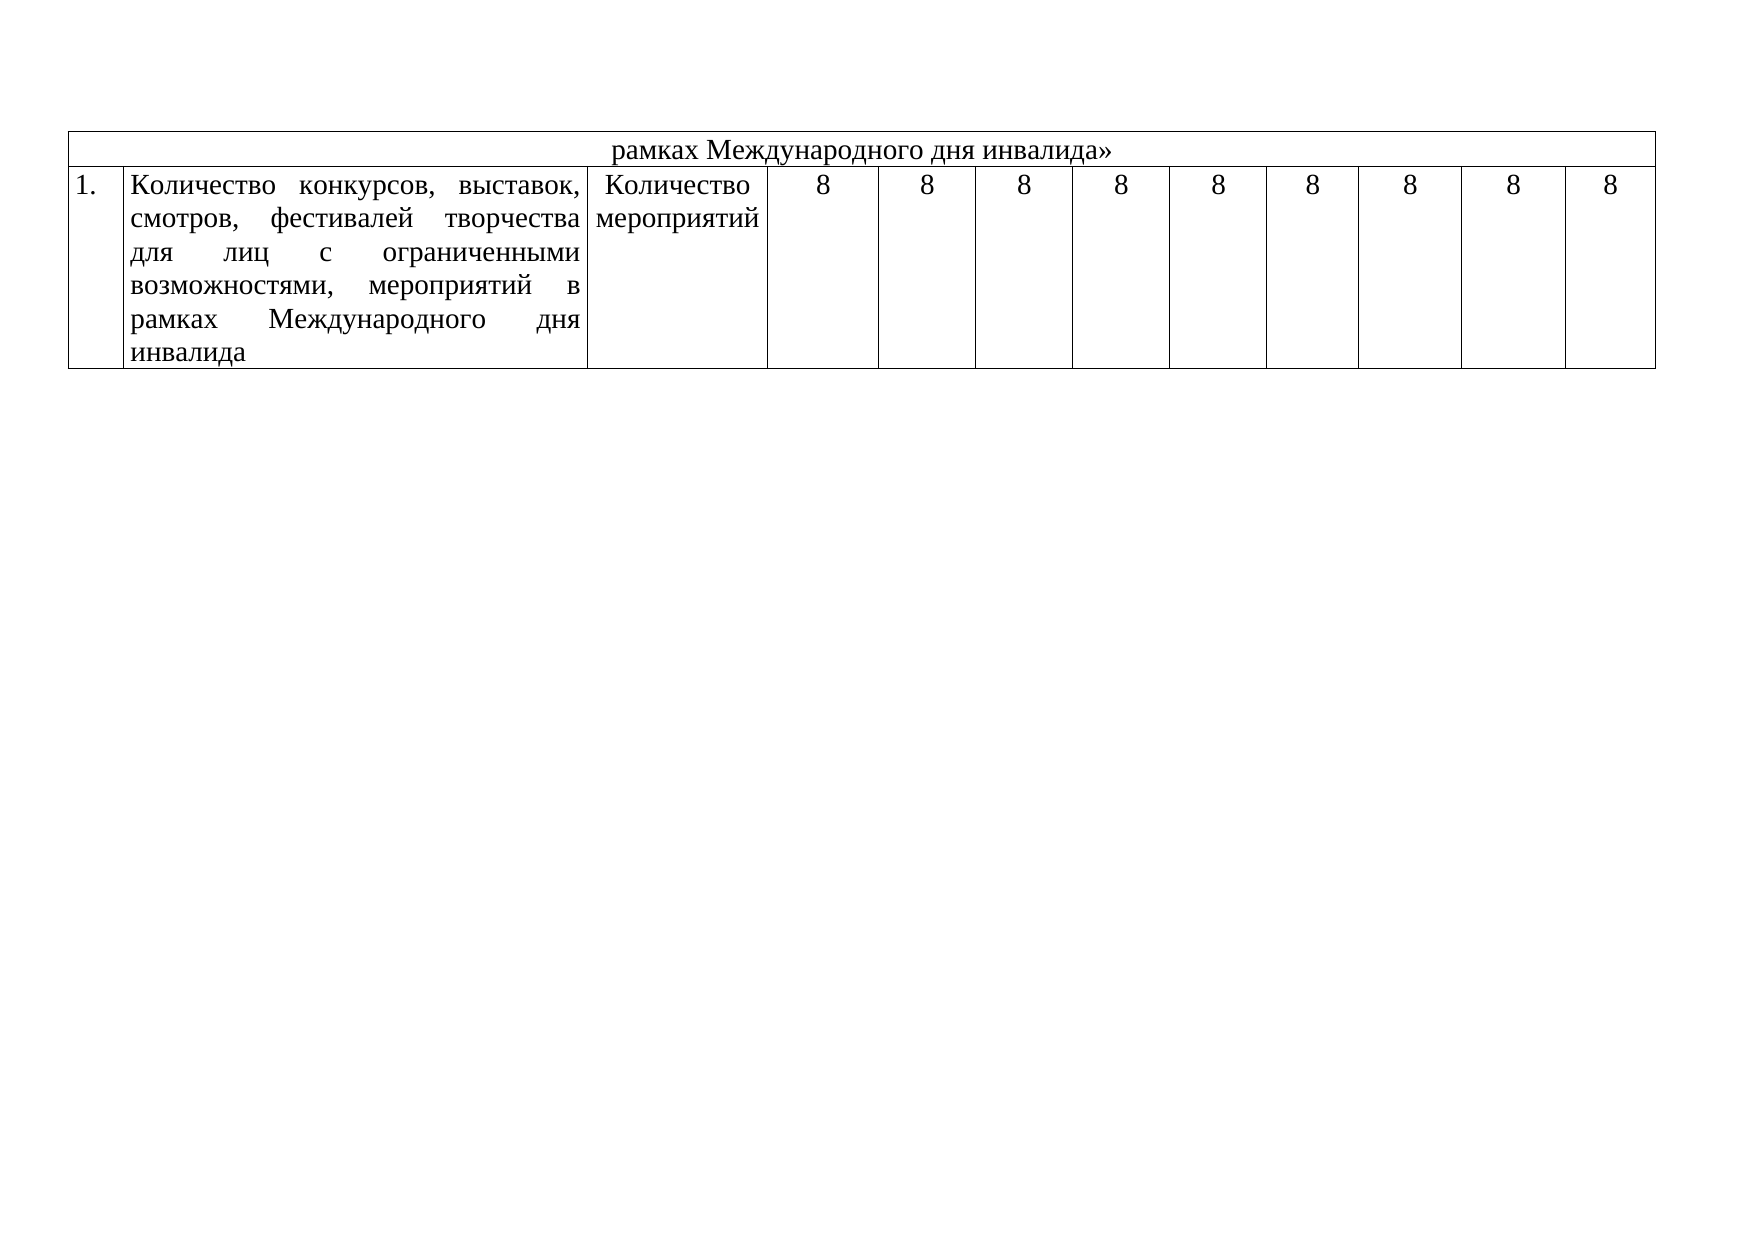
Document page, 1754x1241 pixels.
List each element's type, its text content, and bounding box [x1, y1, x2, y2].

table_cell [69, 132, 1655, 166]
table_cell 8 [1566, 167, 1655, 368]
table_cell 8 [879, 167, 975, 368]
table_cell Количество конкурсов, выставок, смотров, фестивалей творчества для лиц с ограниченными возможностями, мероприятий в рамках Международного дня инвалида [124, 167, 587, 368]
table_cell 8 [768, 167, 878, 368]
table_cell 8 [1073, 167, 1169, 368]
table_cell 8 [1359, 167, 1461, 368]
table_cell 8 [976, 167, 1072, 368]
table_cell 8 [1462, 167, 1565, 368]
table_cell 8 [1170, 167, 1266, 368]
table_cell 1. [69, 167, 123, 368]
table_cell 8 [1267, 167, 1358, 368]
table_cell Количество мероприятий [588, 167, 767, 368]
